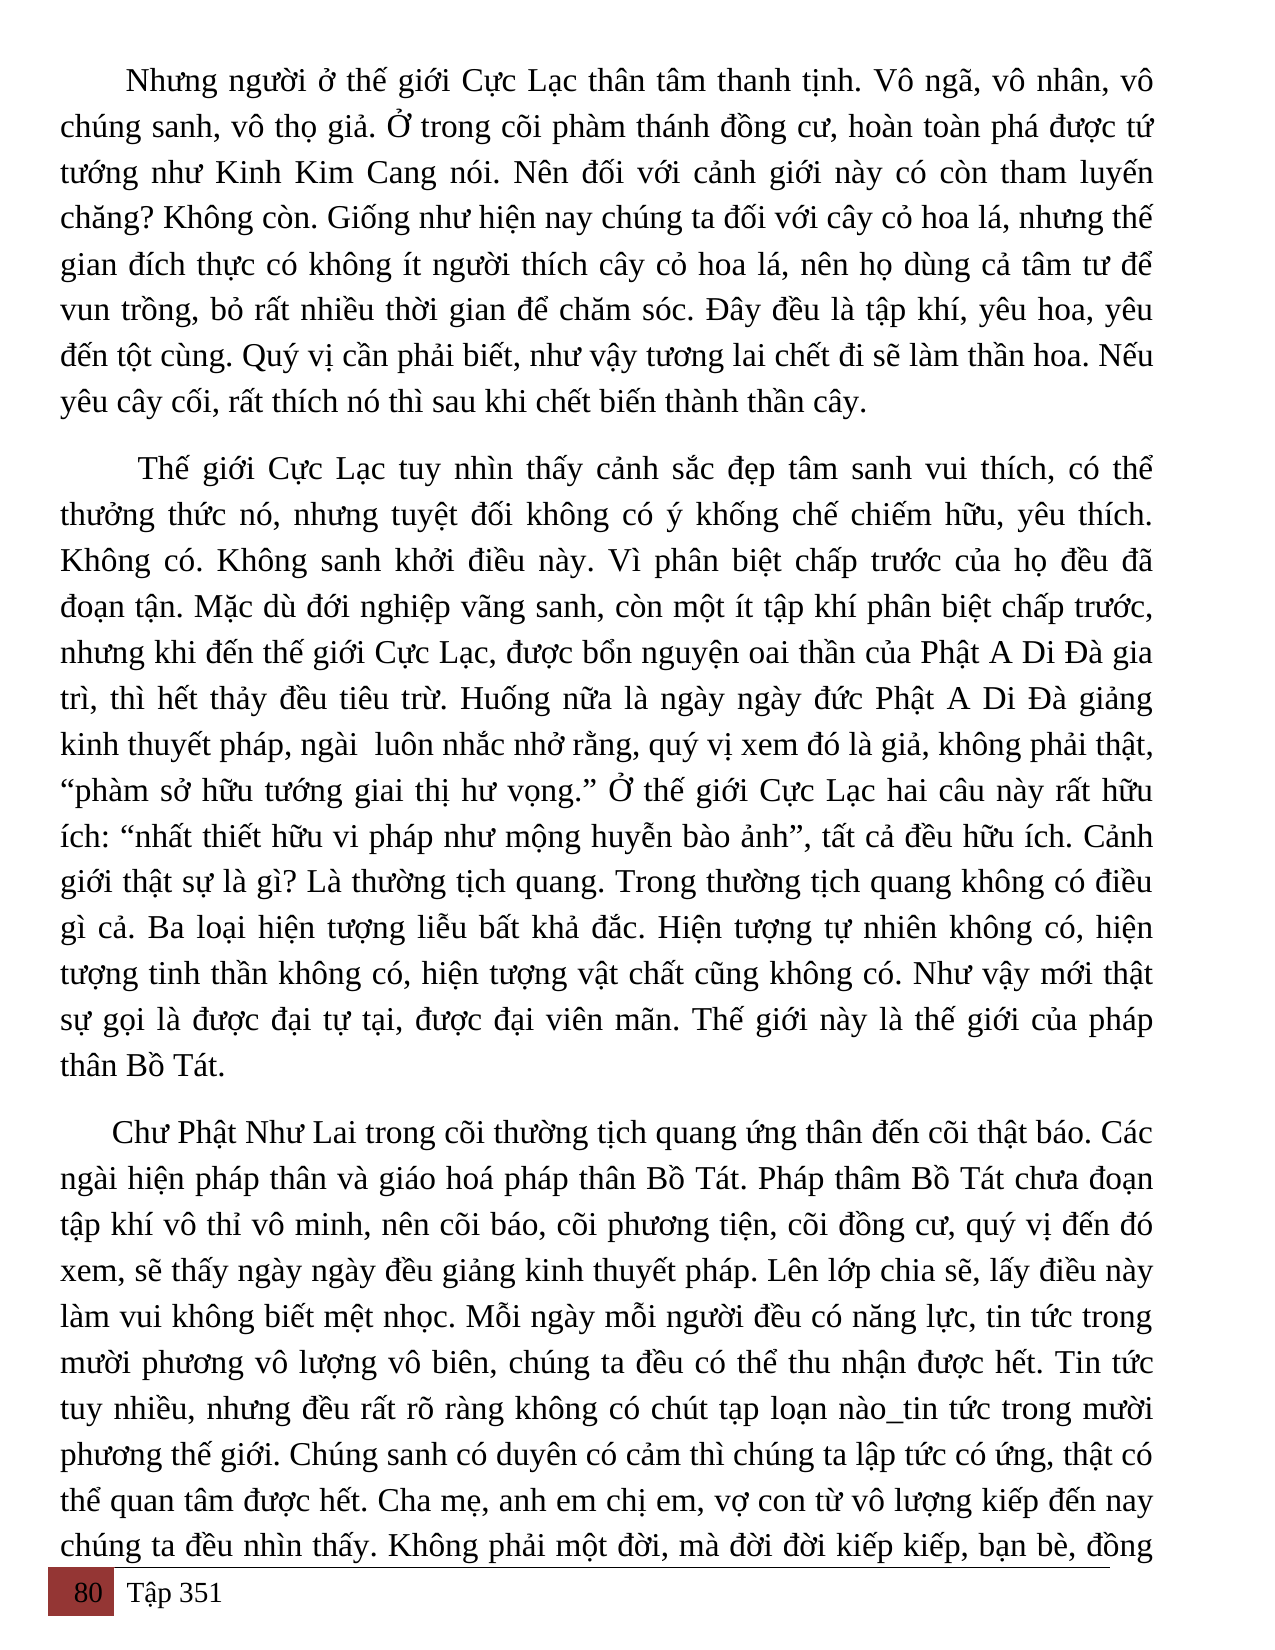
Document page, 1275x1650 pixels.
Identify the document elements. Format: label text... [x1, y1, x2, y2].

text Thế giới Cực Lạc tuy nhìn thấy cảnh sắc đẹp tâm sanh vui thích, có thể thưởng thức nó, nhưng tuyệt đối không có ý khống chế chiếm hữu, yêu thích. Không có. Không sanh khởi điều này. Vì phân biệt chấp trước của họ đều đã đoạn tận. Mặc dù đới nghiệp vãng sanh, còn một ít tập khí phân biệt chấp trước, nhưng khi đến thế giới Cực Lạc, được bổn nguyện oai thần của Phật A Di Đà gia trì, thì hết thảy đều tiêu trừ. Huống nữa là ngày ngày đức Phật A Di Đà giảng kinh thuyết pháp, ngài luôn nhắc nhở rằng, quý vị xem đó là giả, không phải thật, “phàm sở hữu tướng giai thị hư vọng.” Ở thế giới Cực Lạc hai câu này rất hữu ích: “nhất thiết hữu vi pháp như mộng huyễn bào ảnh”, tất cả đều hữu ích. Cảnh giới thật sự là gì? Là thường tịch quang. Trong thường tịch quang không có điều gì cả. Ba loại hiện tượng liễu bất khả đắc. Hiện tượng tự nhiên không có, hiện tượng tinh thần không có, hiện tượng vật chất cũng không có. Như vậy mới thật sự gọi là được đại tự tại, được đại viên mãn. Thế giới này là thế giới của pháp thân Bồ Tát. [60, 448, 1155, 1084]
text Nhưng người ở thế giới Cực Lạc thân tâm thanh tịnh. Vô ngã, vô nhân, vô chúng sanh, vô thọ giả. Ở trong cõi phàm thánh đồng cư, hoàn toàn phá được tứ tướng như Kinh Kim Cang nói. Nên đối với cảnh giới này có còn tham luyến chăng? Không còn. Giống như hiện nay chúng ta đối với cây cỏ hoa lá, nhưng thế gian đích thực có không ít người thích cây cỏ hoa lá, nên họ dùng cả tâm tư để vun trồng, bỏ rất nhiều thời gian để chăm sóc. Đây đều là tập khí, yêu hoa, yêu đến tột cùng. Quý vị cần phải biết, như vậy tương lai chết đi sẽ làm thần hoa. Nếu yêu cây cối, rất thích nó thì sau khi chết biến thành thần cây. [60, 60, 1155, 420]
